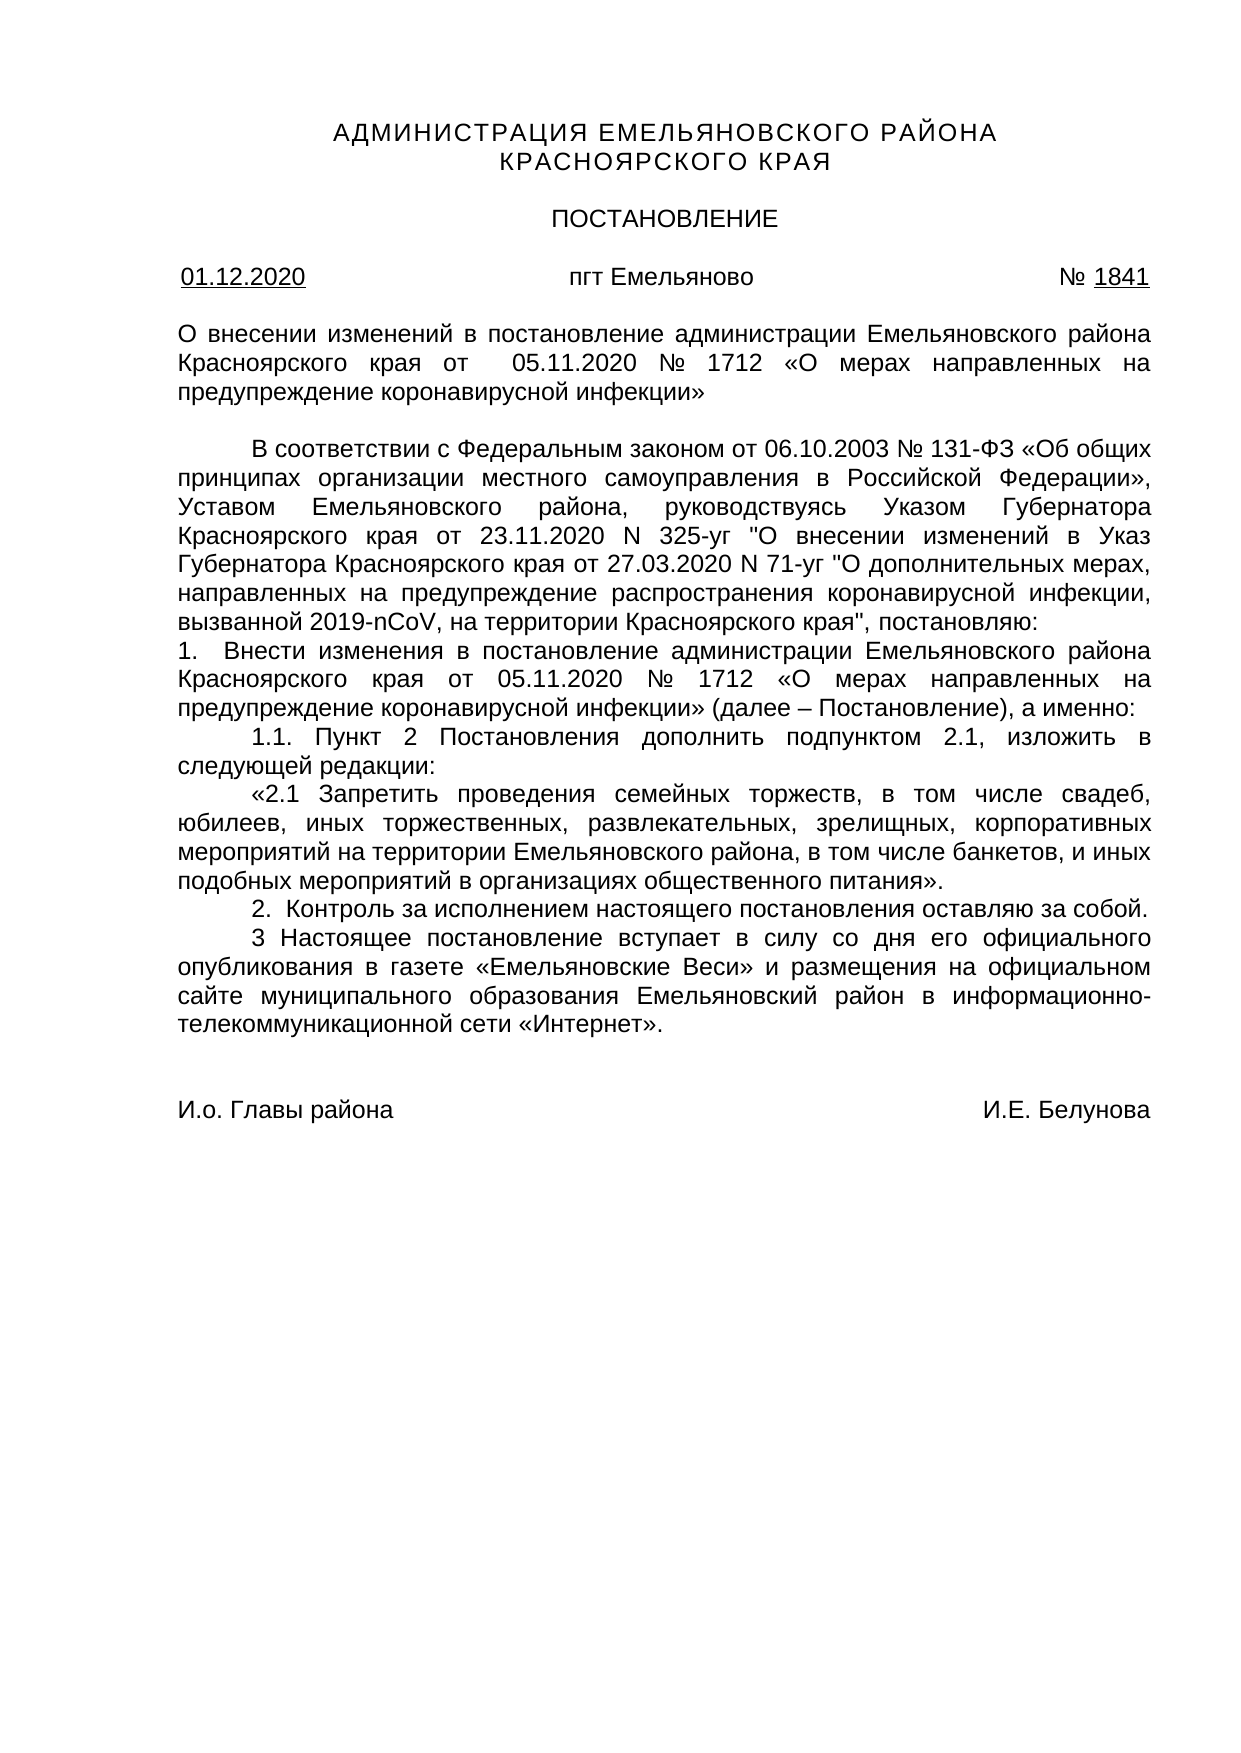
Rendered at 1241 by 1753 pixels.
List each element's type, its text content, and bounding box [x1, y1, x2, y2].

text АДМИНИСТРАЦИЯ ЕМЕЛЬЯНОВСКОГО РАЙОНА [177, 118, 1152, 147]
text 3 Настоящее постановление вступает в силу со дня его официального опубликования в газете «Емельяновские Веси» и размещения на официальном сайте муниципального образования Емельяновский район в информационно-телекоммуникационной сети «Интернет». [177, 923, 1152, 1038]
text И.о. Главы района И.Е. Белунова [177, 1095, 1152, 1124]
subtitle В соответствии с Федеральным законом от 06.10.2003 № 131-ФЗ «Об общих принципах организации местного самоуправления в Российской Федерации», Уставом Емельяновского района, руководствуясь Указом Губернатора Красноярского края от 23.11.2020 N 325-уг "О внесении изменений в Указ Губернатора Красноярского края от 27.03.2020 N 71-уг "О дополнительных мерах, направленных на предупреждение распространения коронавирусной инфекции, вызванной 2019-nCoV, на территории Красноярского края", постановляю: [177, 434, 1152, 636]
text 1.1. Пункт 2 Постановления дополнить подпунктом 2.1, изложить в следующей редакции: [177, 722, 1152, 779]
text 2. Контроль за исполнением настоящего постановления оставляю за собой. [177, 894, 1152, 923]
text 1. Внести изменения в постановление администрации Емельяновского района Красноярского края от 05.11.2020 № 1712 «О мерах направленных на предупреждение коронавирусной инфекции» (далее – Постановление), а именно: [177, 636, 1152, 722]
text ПОСТАНОВЛЕНИЕ [177, 204, 1152, 233]
text О внесении изменений в постановление администрации Емельяновского района Красноярского края от 05.11.2020 № 1712 «О мерах направленных на предупреждение коронавирусной инфекции» [177, 319, 1152, 406]
text КРАСНОЯРСКОГО КРАЯ [177, 147, 1152, 176]
text «2.1 Запретить проведения семейных торжеств, в том числе свадеб, юбилеев, иных торжественных, развлекательных, зрелищных, корпоративных мероприятий на территории Емельяновского района, в том числе банкетов, и иных подобных мероприятий в организациях общественного питания». [177, 779, 1152, 894]
text 01.12.2020 пгт Емельяново № 1841 [177, 262, 1152, 291]
